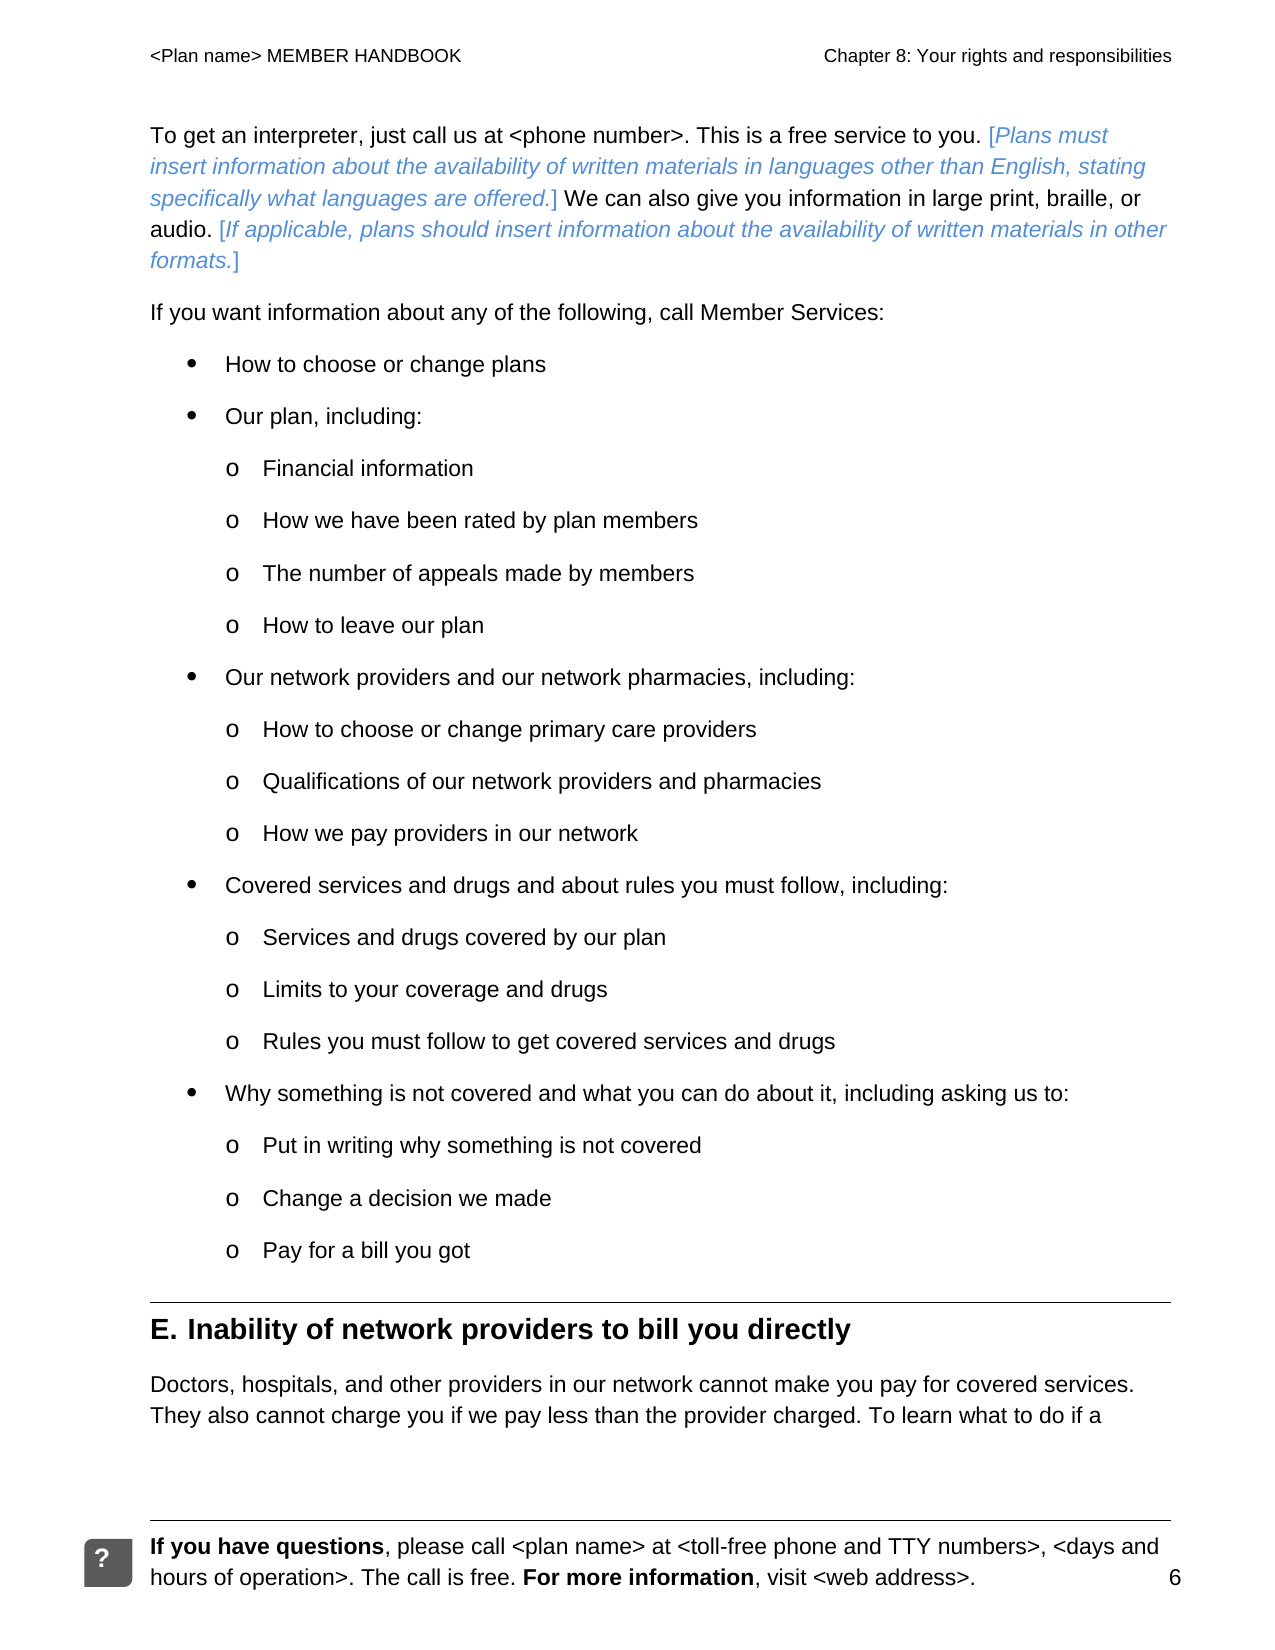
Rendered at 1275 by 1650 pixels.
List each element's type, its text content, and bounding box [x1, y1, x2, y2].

list Services and drugs covered by our plan [225, 921, 1096, 952]
list Rules you must follow to get covered services and drugs [225, 1025, 1096, 1056]
text If you want information about any of the following, call Member Services: [150, 296, 1171, 327]
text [150, 118, 1171, 275]
list Covered services and drugs and about rules you must follow, including: [187, 868, 1096, 900]
list How to leave our plan [225, 608, 1096, 639]
list How we have been rated by plan members [225, 504, 1096, 535]
list Financial information [225, 452, 1096, 483]
list Limits to your coverage and drugs [225, 973, 1096, 1004]
list Put in writing why something is not covered [225, 1129, 1096, 1160]
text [150, 1367, 1171, 1430]
list Pay for a bill you got [225, 1233, 1096, 1264]
list How to choose or change plans [187, 348, 1096, 379]
list Our network providers and our network pharmacies, including: [187, 660, 1096, 691]
subtitle Inability of network providers to bill you directly [150, 1303, 1171, 1347]
list Qualifications of our network providers and pharmacies [225, 764, 1096, 796]
list The number of appeals made by members [225, 556, 1096, 587]
list Change a decision we made [225, 1181, 1096, 1212]
list How to choose or change primary care providers [225, 712, 1096, 743]
list Why something is not covered and what you can do about it, including asking us to: [187, 1077, 1096, 1108]
list How we pay providers in our network [225, 816, 1096, 848]
list Our plan, including: [187, 400, 1096, 431]
